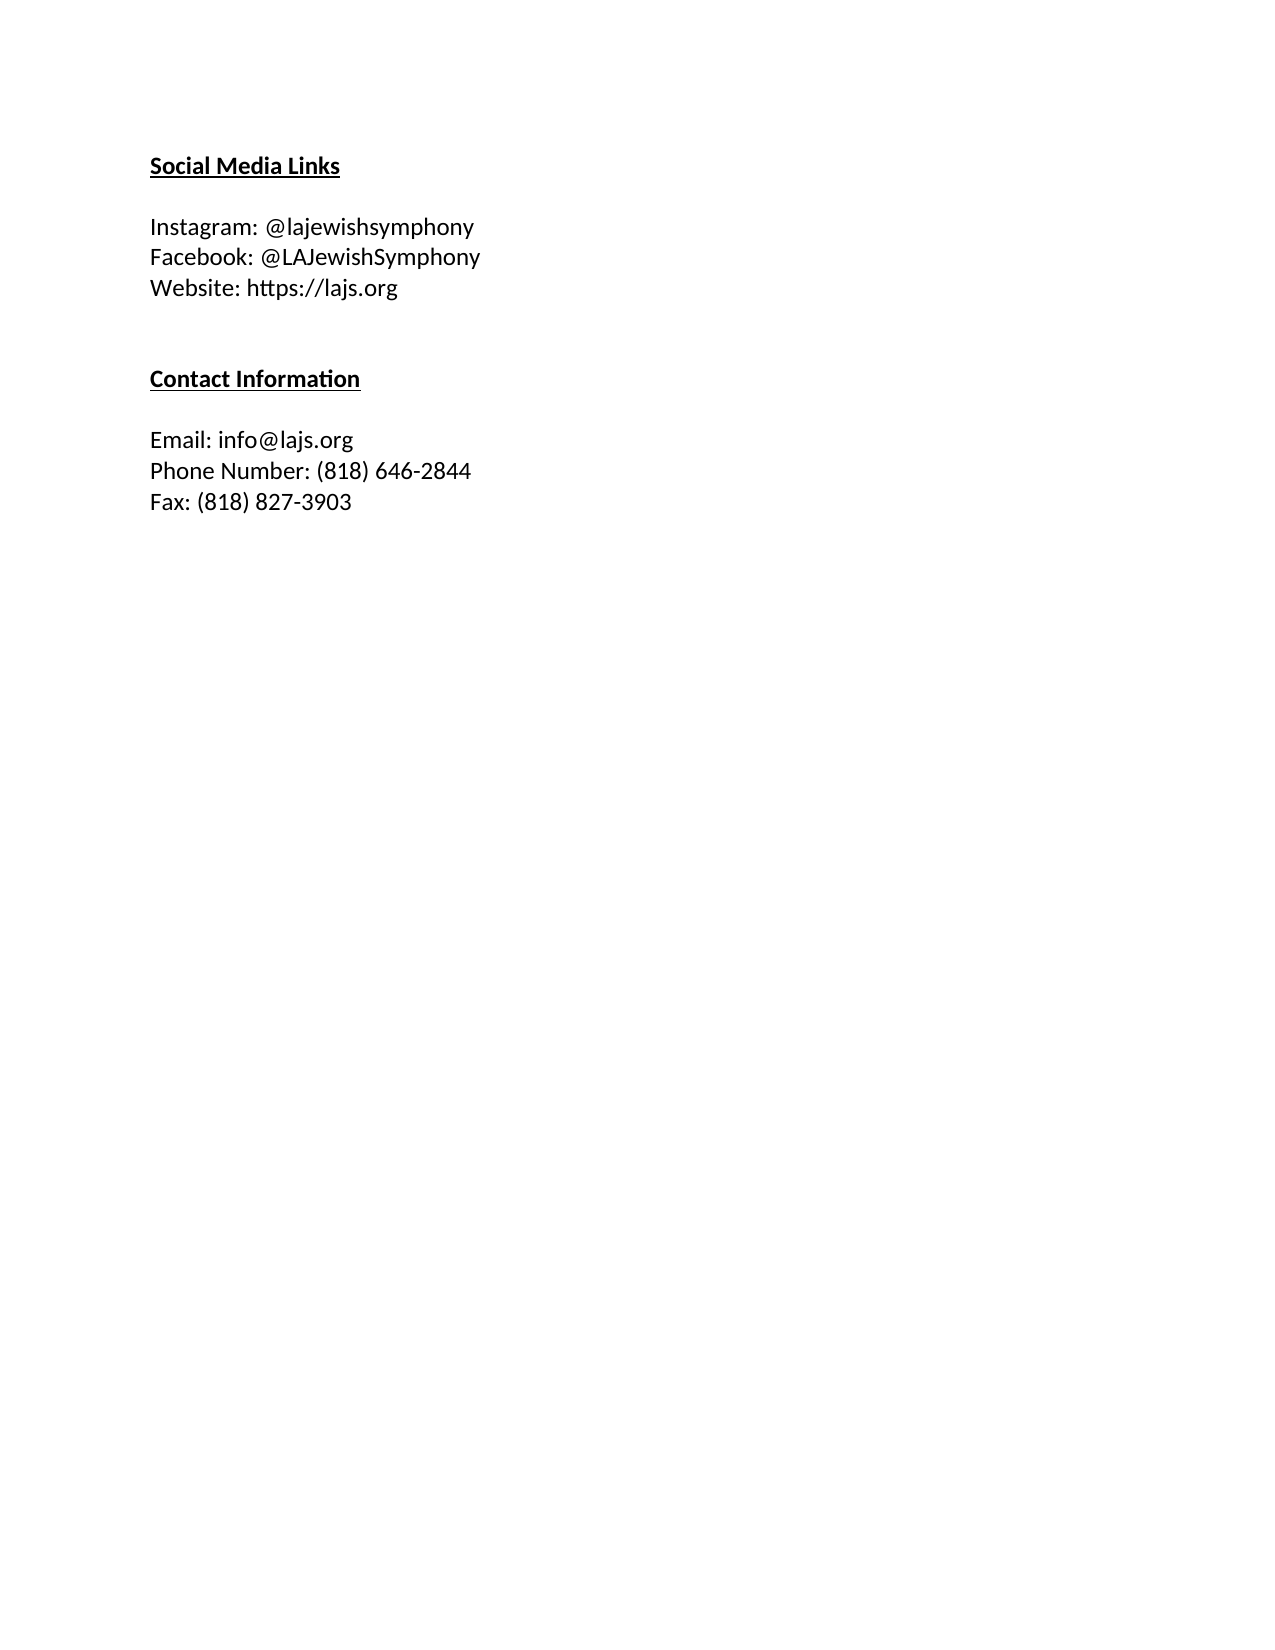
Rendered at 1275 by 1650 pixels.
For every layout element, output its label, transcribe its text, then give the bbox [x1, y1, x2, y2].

text Instagram: @lajewishsymphony [150, 211, 1125, 242]
text Social Media Links [150, 150, 1125, 181]
text Fax: (818) 827-3903 [150, 486, 1125, 516]
text Phone Number: (818) 646-2844 [150, 455, 1125, 486]
text Website: https://lajs.org [150, 272, 1125, 303]
text Email: info@lajs.org [150, 425, 1125, 455]
text Facebook: @LAJewishSymphony [150, 242, 1125, 272]
text Contact Information [150, 364, 1125, 394]
